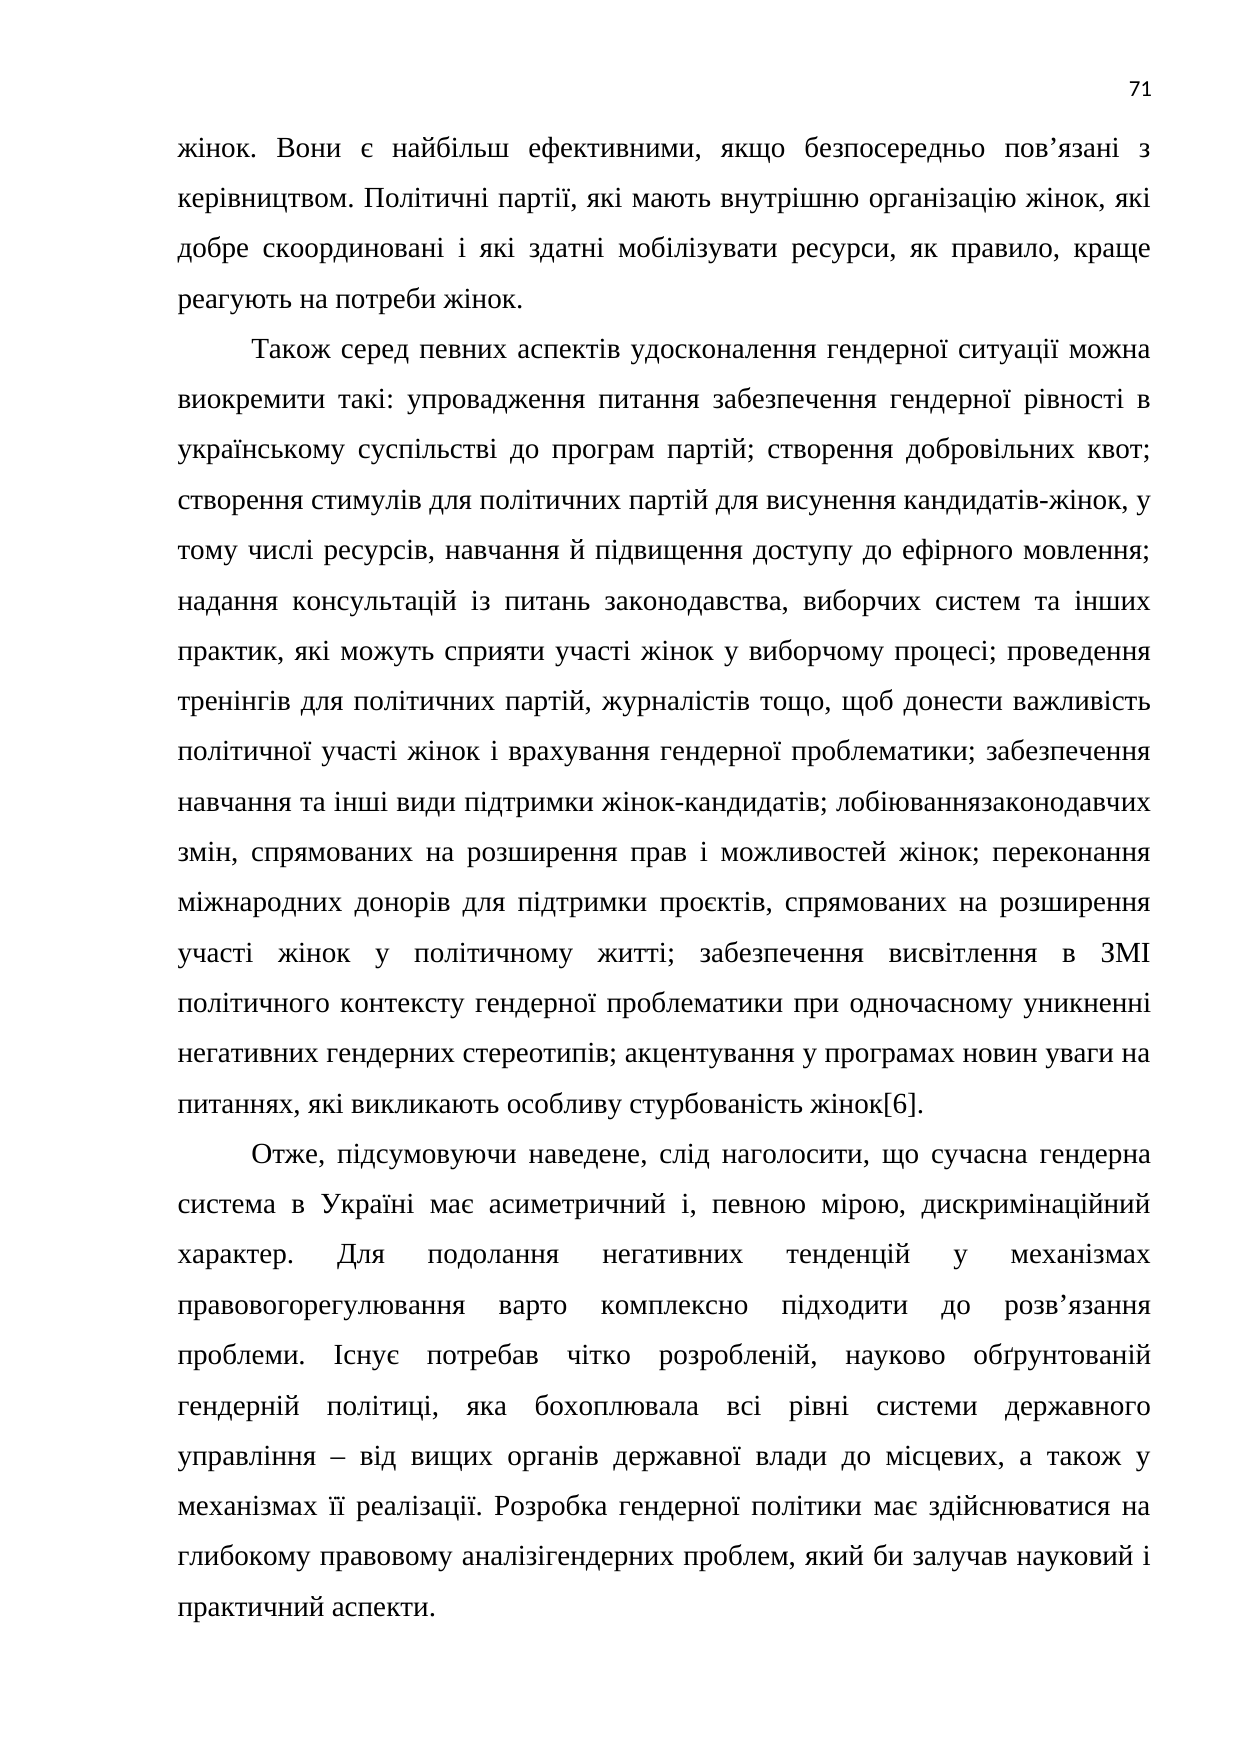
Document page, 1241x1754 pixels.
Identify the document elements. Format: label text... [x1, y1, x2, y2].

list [177, 130, 1152, 314]
list Отже, підсумовуючи наведене, слід наголосити, що сучасна гендерна система в Україні має асиметричний і, певною мірою, дискримінаційний характер. Для подолання негативних тенденцій у механізмах правовогорегулювання варто комплексно підходити до розв’язання проблеми. Існує потребав чітко розробленій, науково обґрунтованій гендерній політиці, яка бохоплювала всі рівні системи державного управління – від вищих органів державної влади до місцевих, а також у механізмах її реалізації. Розробка гендерної політики має здійснюватися на глибокому правовому аналізігендерних проблем, який би залучав науковий і практичний аспекти. [177, 1136, 1152, 1622]
list Також серед певних аспектів удосконалення гендерної ситуації можна виокремити такі: упровадження питання забезпечення гендерної рівності в українському суспільстві до програм партій; створення добровільних квот; створення стимулів для політичних партій для висунення кандидатів-жінок, у тому числі ресурсів, навчання й підвищення доступу до ефірного мовлення; надання консультацій із питань законодавства, виборчих систем та інших практик, які можуть сприяти участі жінок у виборчому процесі; проведення тренінгів для політичних партій, журналістів тощо, щоб донести важливість політичної участі жінок і врахування гендерної проблематики; забезпечення навчання та інші види підтримки жінок-кандидатів; лобіюваннязаконодавчих змін, спрямованих на розширення прав і можливостей жінок; переконання міжнародних донорів для підтримки проєктів, спрямованих на розширення участі жінок у політичному житті; забезпечення висвітлення в ЗМІ політичного контексту гендерної проблематики при одночасному уникненні негативних гендерних стереотипів; акцентування у програмах новин уваги на питаннях, які викликають особливу стурбованість жінок[6]. [177, 331, 1152, 1119]
